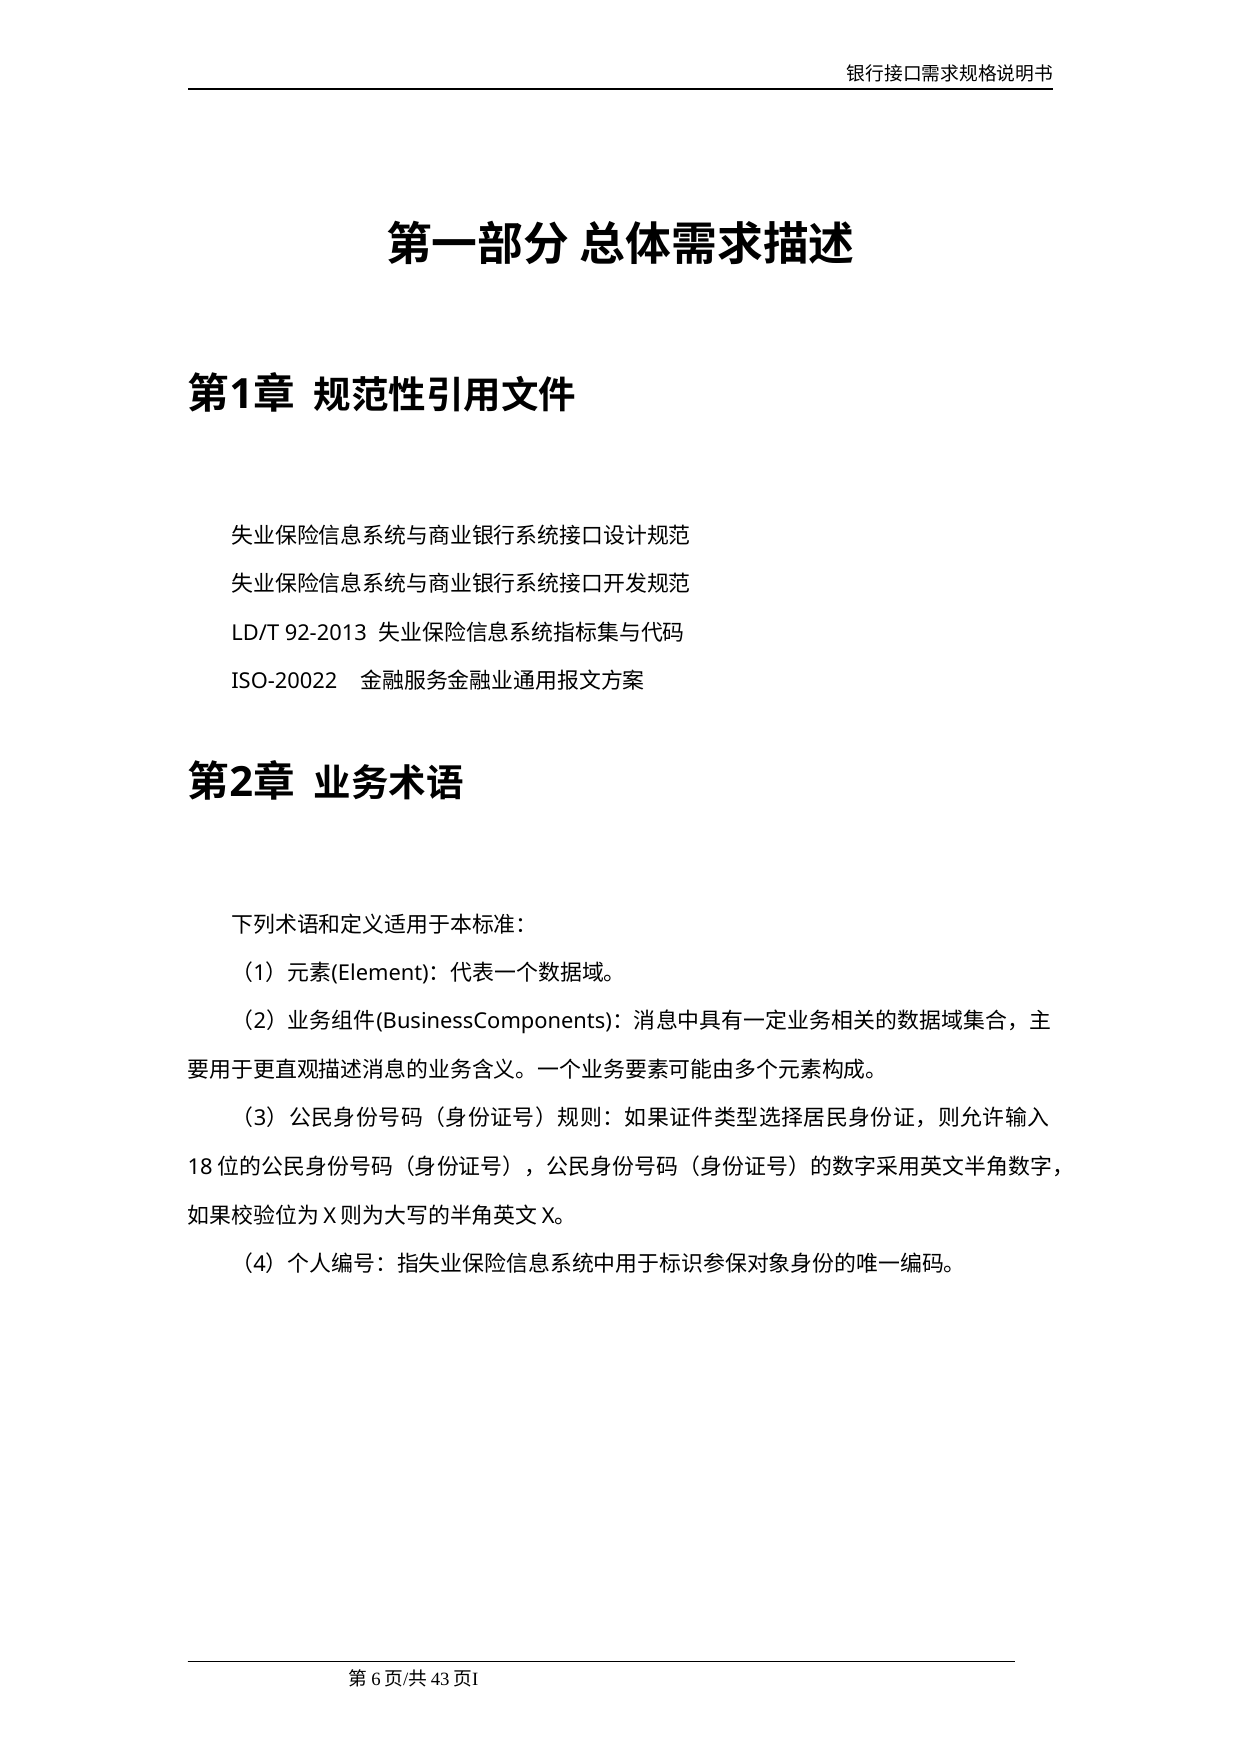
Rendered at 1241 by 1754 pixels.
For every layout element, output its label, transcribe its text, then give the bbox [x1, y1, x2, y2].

text （4）个人编号：指失业保险信息系统中用于标识参保对象身份的唯一编码。 [187, 1246, 1053, 1278]
subtitle 第一部分 总体需求描述 [187, 192, 1053, 289]
text ISO-20022 金融服务金融业通用报文方案 [187, 662, 1053, 695]
text （2）业务组件(BusinessComponents)：消息中具有一定业务相关的数据域集合，主要用于更直观描述消息的业务含义。一个业务要素可能由多个元素构成。 [187, 1003, 1053, 1084]
subtitle 业务术语 [187, 746, 1053, 811]
text 失业保险信息系统与商业银行系统接口开发规范 [187, 566, 1053, 598]
text LD/T 92-2013 失业保险信息系统指标集与代码 [187, 614, 1053, 647]
text （1）元素(Element)：代表一个数据域。 [187, 954, 1053, 987]
subtitle 规范性引用文件 [187, 358, 1053, 423]
text 下列术语和定义适用于本标准： [187, 906, 1053, 939]
text 失业保险信息系统与商业银行系统接口设计规范 [187, 517, 1053, 550]
text （3）公民身份号码（身份证号）规则：如果证件类型选择居民身份证，则允许输入18位的公民身份号码（身份证号），公民身份号码（身份证号）的数字采用英文半角数字，如果校验位为X则为大写的半角英文X。 [187, 1100, 1053, 1230]
